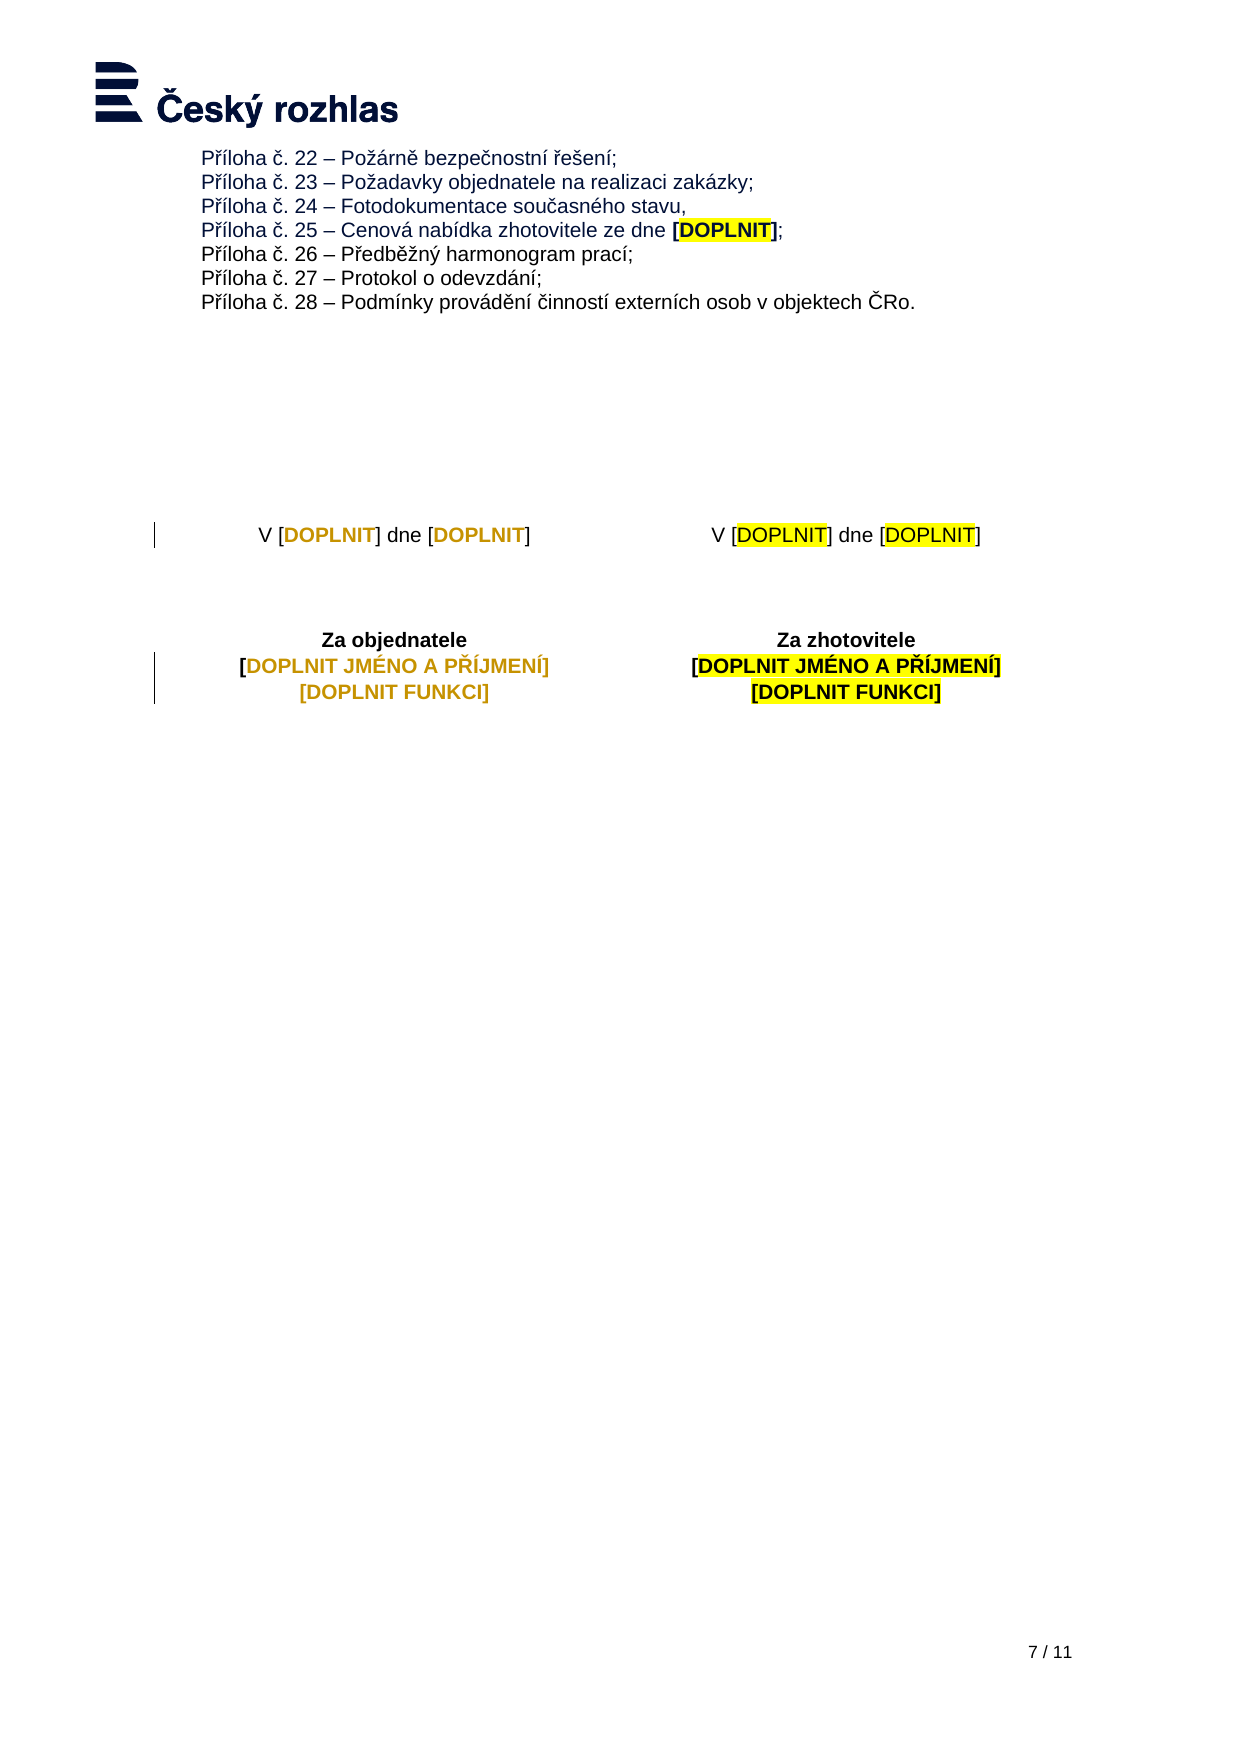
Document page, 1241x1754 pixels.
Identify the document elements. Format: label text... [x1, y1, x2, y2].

picture [95, 62, 398, 128]
table_header V [DOPLNIT] dne [DOPLNIT] [168, 470, 620, 548]
table_cell Za zhotovitele [DOPLNIT JMÉNO A PŘÍJMENÍ] [DOPLNIT FUNKCI] [620, 548, 1072, 704]
text Příloha č. 22 – Požárně bezpečnostní řešení; [201, 146, 1072, 170]
table_cell Za objednatele [DOPLNIT JMÉNO A PŘÍJMENÍ] [DOPLNIT FUNKCI] [168, 548, 620, 704]
list Příloha č. 26 – Předběžný harmonogram prací; [201, 242, 1072, 266]
text Příloha č. 25 – Cenová nabídka zhotovitele ze dne [DOPLNIT]; [201, 218, 679, 242]
text Příloha č. 23 – Požadavky objednatele na realizaci zakázky; [201, 170, 1072, 194]
text Příloha č. 24 – Fotodokumentace současného stavu, [201, 194, 1072, 218]
table_header V [DOPLNIT] dne [DOPLNIT] [620, 470, 1072, 548]
list Příloha č. 28 – Podmínky provádění činností externích osob v objektech ČRo. [198, 290, 1072, 314]
list Příloha č. 27 – Protokol o odevzdání; [201, 266, 1072, 290]
text Příloha č. 25 – Cenová nabídka zhotovitele ze dne [DOPLNIT]; [771, 218, 1072, 242]
